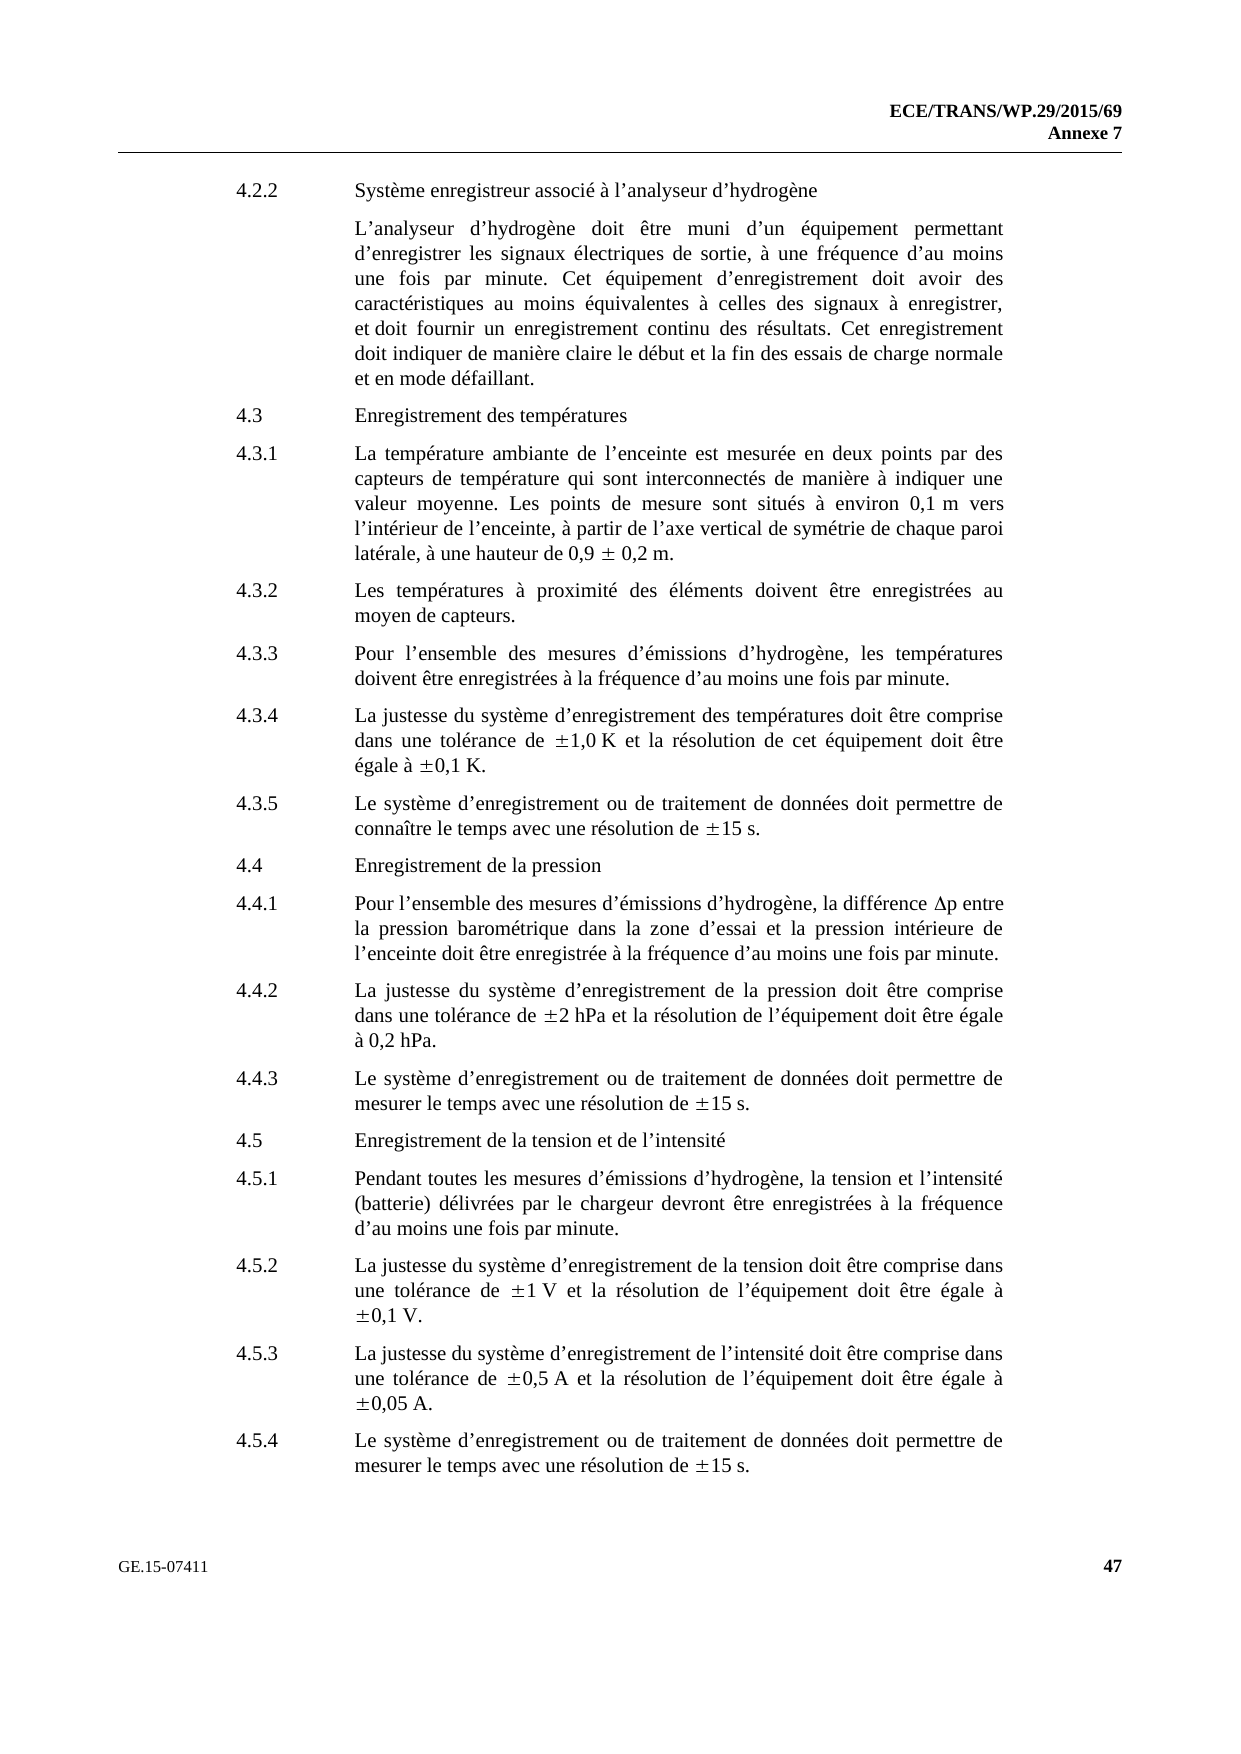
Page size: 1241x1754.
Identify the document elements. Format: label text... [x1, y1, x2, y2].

text 4.3.2 Les températures à proximité des éléments doivent être enregistrées au moyen de capteurs. [236, 577, 1004, 627]
text 4.3.1 La température ambiante de l’enceinte est mesurée en deux points par des capteurs de température qui sont interconnectés de manière à indiquer une valeur moyenne. Les points de mesure sont situés à environ 0,1 m vers l’intérieur de l’enceinte, à partir de l’axe vertical de symétrie de chaque paroi latérale, à une hauteur de 0,9 0,2 m. [236, 440, 1004, 565]
text 4.5 Enregistrement de la tension et de l’intensité [236, 1127, 1004, 1152]
text 4.3.3 Pour l’ensemble des mesures d’émissions d’hydrogène, les températures doivent être enregistrées à la fréquence d’au moins une fois par minute. [236, 640, 1004, 690]
text 4.5.1 Pendant toutes les mesures d’émissions d’hydrogène, la tension et l’intensité (batterie) délivrées par le chargeur devront être enregistrées à la fréquence d’au moins une fois par minute. [236, 1165, 1004, 1240]
text 4.2.2 Système enregistreur associé à l’analyseur d’hydrogène [236, 177, 1004, 202]
text 4.5.3 La justesse du système d’enregistrement de l’intensité doit être comprise dans une tolérance de 0,5 A et la résolution de l’équipement doit être égale à 0,05 A. [236, 1340, 1004, 1415]
text 4.4.1 Pour l’ensemble des mesures d’émissions d’hydrogène, la différence p entre la pression barométrique dans la zone d’essai et la pression intérieure de l’enceinte doit être enregistrée à la fréquence d’au moins une fois par minute. [236, 890, 1004, 965]
text 4.3.4 La justesse du système d’enregistrement des températures doit être comprise dans une tolérance de 1,0 K et la résolution de cet équipement doit être égale à 0,1 K. [236, 702, 1004, 777]
text 4.4.2 La justesse du système d’enregistrement de la pression doit être comprise dans une tolérance de 2 hPa et la résolution de l’équipement doit être égale à 0,2 hPa. [236, 977, 1004, 1052]
text 4.5.2 La justesse du système d’enregistrement de la tension doit être comprise dans une tolérance de 1 V et la résolution de l’équipement doit être égale à 0,1 V. [236, 1252, 1004, 1327]
text 4.3.5 Le système d’enregistrement ou de traitement de données doit permettre de connaître le temps avec une résolution de 15 s. [236, 790, 1004, 840]
text 4.3 Enregistrement des températures [236, 402, 1004, 427]
text L’analyseur d’hydrogène doit être muni d’un équipement permettant d’enregistrer les signaux électriques de sortie, à une fréquence d’au moins une fois par minute. Cet équipement d’enregistrement doit avoir des caractéristiques au moins équivalentes à celles des signaux à enregistrer, et doit fournir un enregistrement continu des résultats. Cet enregistrement doit indiquer de manière claire le début et la fin des essais de charge normale et en mode défaillant. [354, 215, 1004, 390]
text 4.4 Enregistrement de la pression [236, 852, 1004, 877]
text 4.4.3 Le système d’enregistrement ou de traitement de données doit permettre de mesurer le temps avec une résolution de 15 s. [236, 1065, 1004, 1115]
text 4.5.4 Le système d’enregistrement ou de traitement de données doit permettre de mesurer le temps avec une résolution de 15 s. [236, 1427, 1004, 1477]
